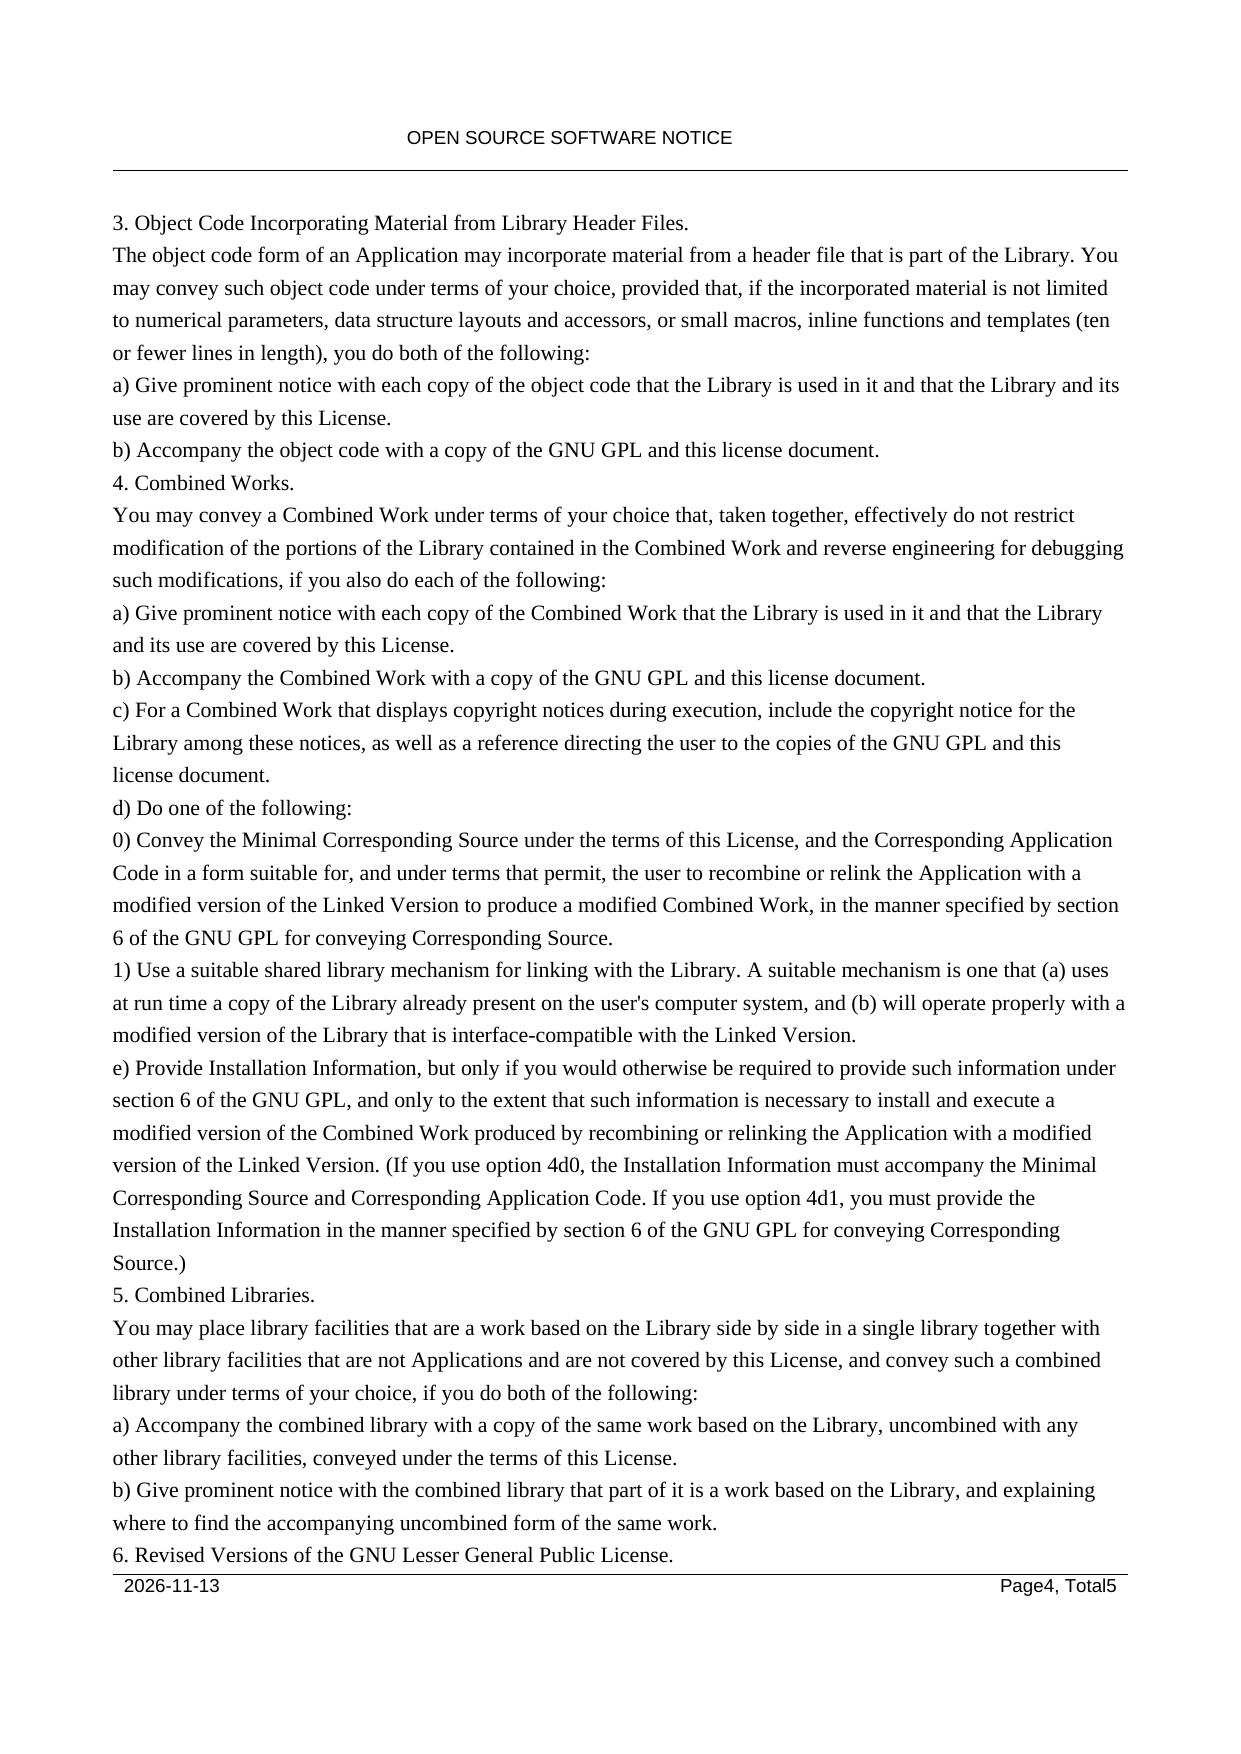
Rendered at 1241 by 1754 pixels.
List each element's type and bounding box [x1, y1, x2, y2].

text [112, 206, 1128, 1571]
